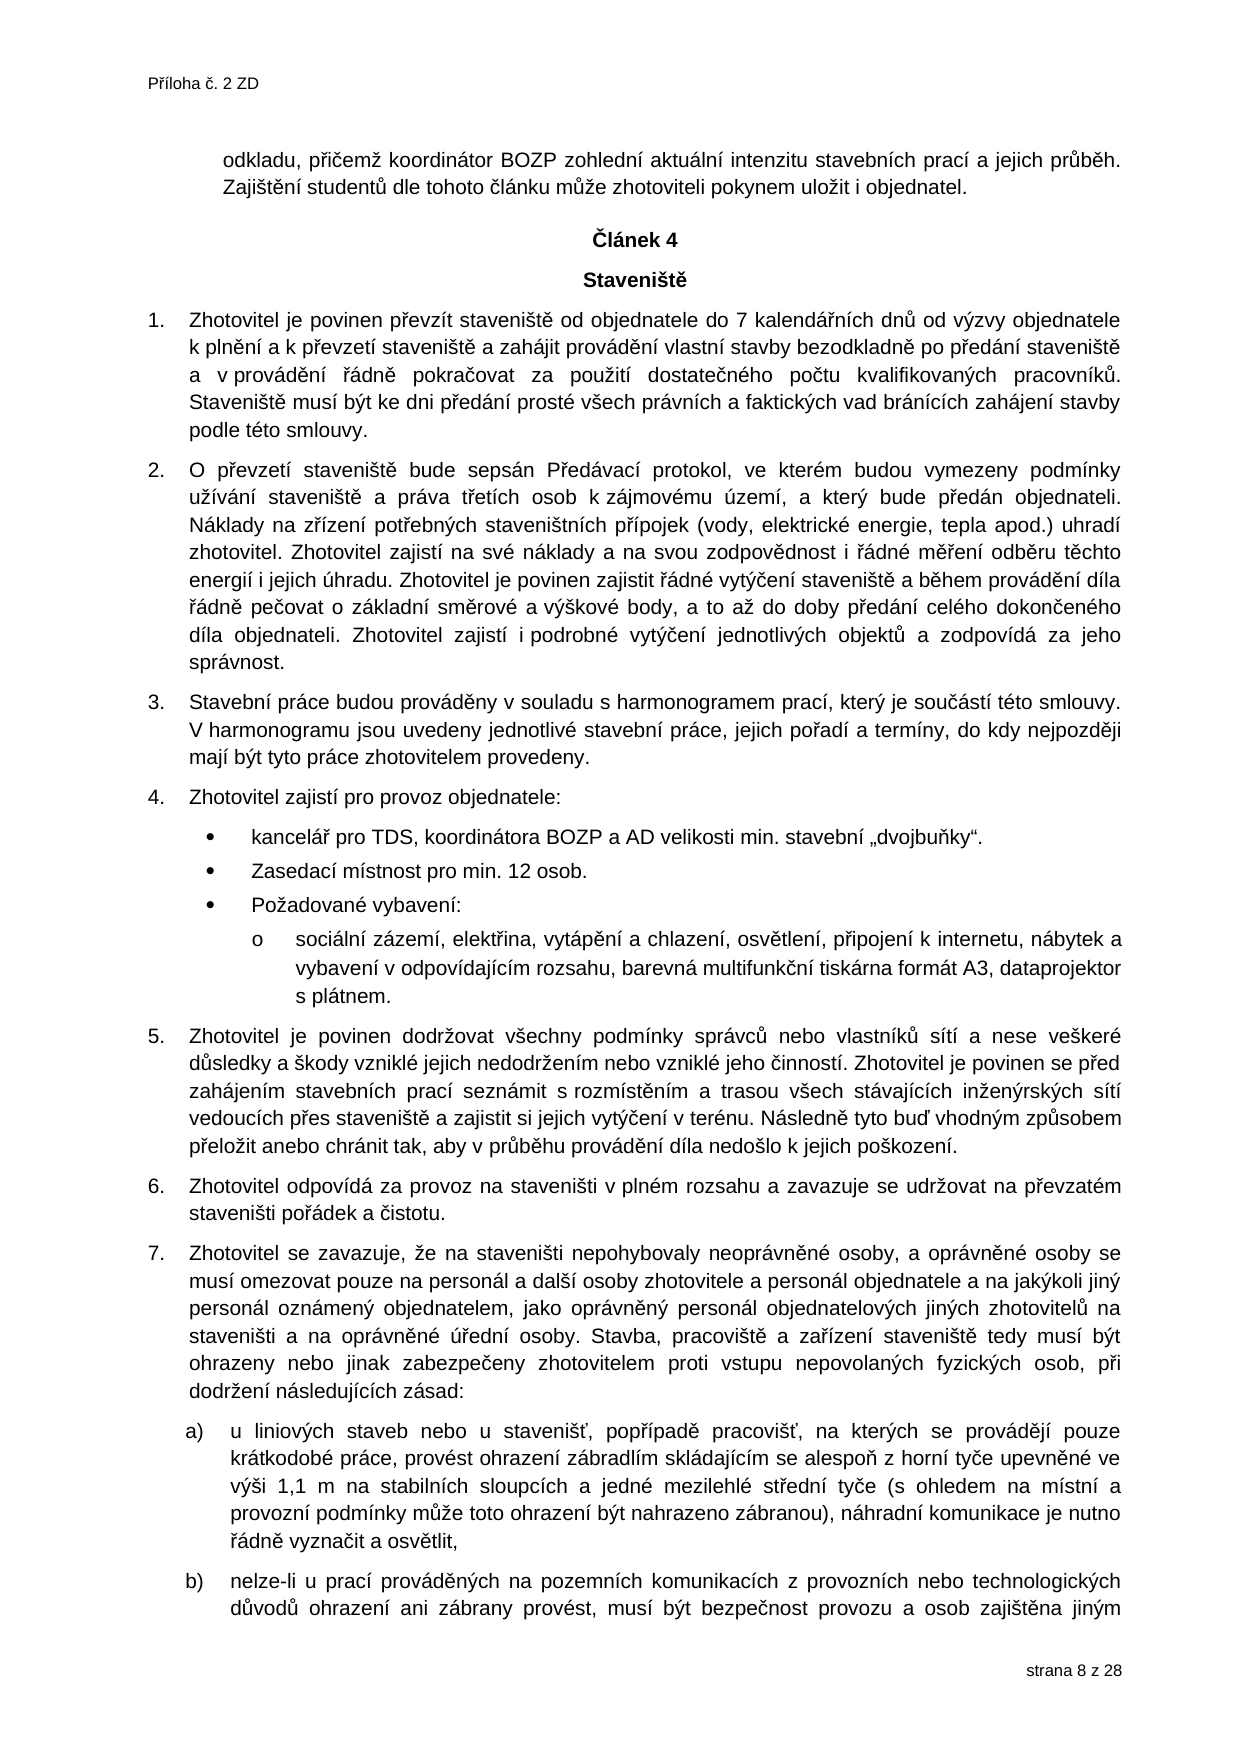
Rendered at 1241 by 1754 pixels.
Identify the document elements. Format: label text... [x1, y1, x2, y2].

list kancelář pro TDS, koordinátora BOZP a AD velikosti min. stavební „dvojbuňky“. [207, 825, 1122, 849]
list Zhotovitel je povinen dodržovat všechny podmínky správců nebo vlastníků sítí a nese veškeré důsledky a škody vzniklé jejich nedodržením nebo vzniklé jeho činností. Zhotovitel je povinen se před zahájením stavebních prací seznámit s rozmístěním a trasou všech stávajících inženýrských sítí vedoucích přes staveniště a zajistit si jejich vytýčení v terénu. Následně tyto buď vhodným způsobem přeložit anebo chránit tak, aby v průběhu provádění díla nedošlo k jejich poškození. [148, 1023, 1122, 1157]
list Zhotovitel odpovídá za provoz na staveništi v plném rozsahu a zavazuje se udržovat na převzatém staveništi pořádek a čistotu. [148, 1173, 1122, 1225]
list Požadované vybavení: [207, 893, 1122, 917]
text Staveniště [148, 268, 1122, 292]
list Zhotovitel zajistí pro provoz objednatele: [148, 785, 1122, 809]
list u liniových staveb nebo u stavenišť, popřípadě pracovišť, na kterých se provádějí pouze krátkodobé práce, provést ohrazení zábradlím skládajícím se alespoň z horní tyče upevněné ve výši 1,1 m na stabilních sloupcích a jedné mezilehlé střední tyče (s ohledem na místní a provozní podmínky může toto ohrazení být nahrazeno zábranou), náhradní komunikace je nutno řádně vyznačit a osvětlit, [185, 1418, 1122, 1552]
list Zasedací místnost pro min. 12 osob. [207, 859, 1122, 883]
list Zhotovitel se zavazuje, že na staveništi nepohybovaly neoprávněné osoby, a oprávněné osoby se musí omezovat pouze na personál a další osoby zhotovitele a personál objednatele a na jakýkoli jiný personál oznámený objednatelem, jako oprávněný personál objednatelových jiných zhotovitelů na staveništi a na oprávněné úřední osoby. Stavba, pracoviště a zařízení staveniště tedy musí být ohrazeny nebo jinak zabezpečeny zhotovitelem proti vstupu nepovolaných fyzických osob, při dodržení následujících zásad: [148, 1241, 1122, 1402]
list Stavební práce budou prováděny v souladu s harmonogramem prací, který je součástí této smlouvy. V harmonogramu jsou uvedeny jednotlivé stavební práce, jejich pořadí a termíny, do kdy nejpozději mají být tyto práce zhotovitelem provedeny. [148, 690, 1122, 769]
list O převzetí staveniště bude sepsán Předávací protokol, ve kterém budou vymezeny podmínky užívání staveniště a práva třetích osob k zájmovému území, a který bude předán objednateli. Náklady na zřízení potřebných staveništních přípojek (vody, elektrické energie, tepla apod.) uhradí zhotovitel. Zhotovitel zajistí na své náklady a na svou zodpovědnost i řádné měření odběru těchto energií i jejich úhradu. Zhotovitel je povinen zajistit řádné vytýčení staveniště a během provádění díla řádně pečovat o základní směrové a výškové body, a to až do doby předání celého dokončeného díla objednateli. Zhotovitel zajistí i podrobné vytýčení jednotlivých objektů a zodpovídá za jeho správnost. [148, 458, 1122, 674]
list sociální zázemí, elektřina, vytápění a chlazení, osvětlení, připojení k internetu, nábytek a vybavení v odpovídajícím rozsahu, barevná multifunkční tiskárna formát A3, dataprojektor s plátnem. [251, 927, 1122, 1007]
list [185, 1568, 1122, 1620]
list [185, 148, 1122, 199]
list Zhotovitel je povinen převzít staveniště od objednatele do 7 kalendářních dnů od výzvy objednatele k plnění a k převzetí staveniště a zahájit provádění vlastní stavby bezodkladně po předání staveniště a v provádění řádně pokračovat za použití dostatečného počtu kvalifikovaných pracovníků. Staveniště musí být ke dni předání prosté všech právních a faktických vad bránících zahájení stavby podle této smlouvy. [148, 308, 1122, 442]
text Článek 4 [148, 228, 1122, 252]
